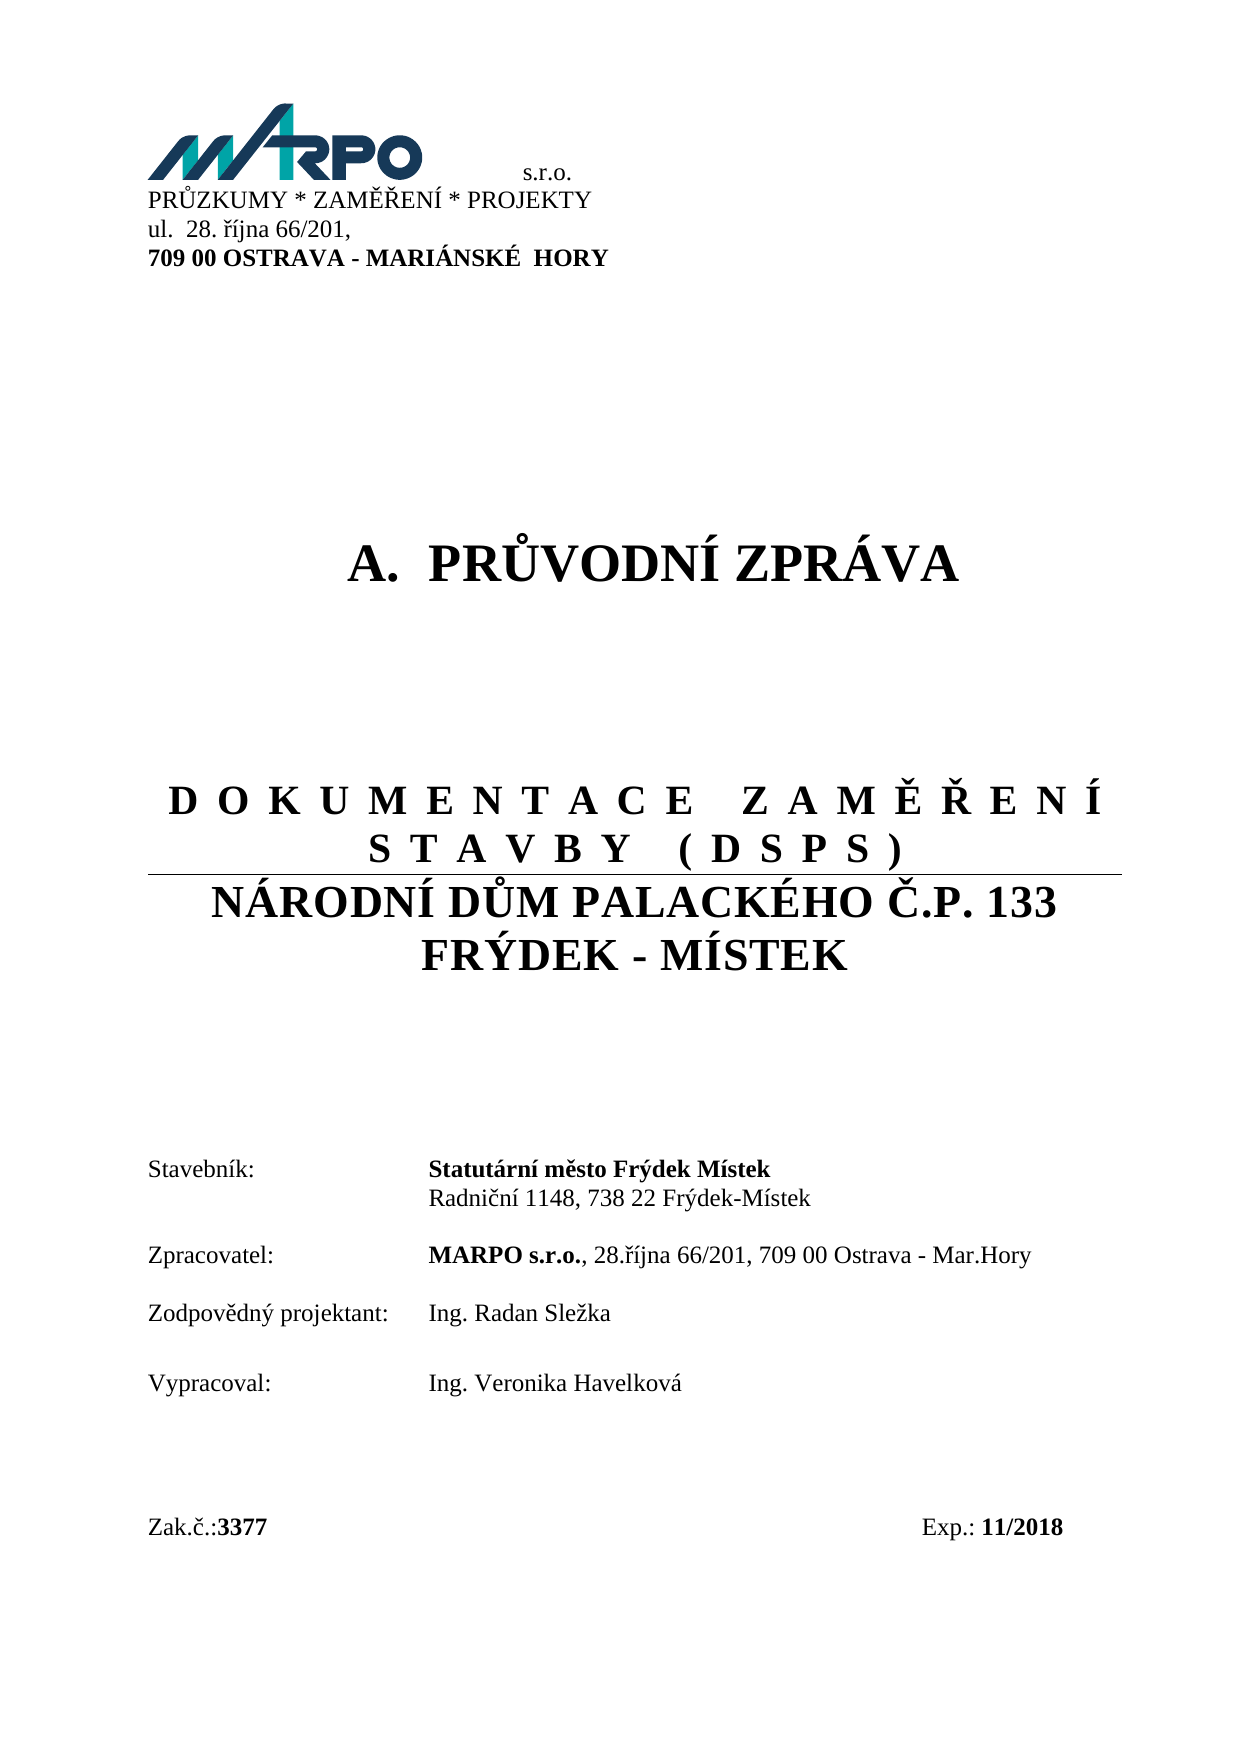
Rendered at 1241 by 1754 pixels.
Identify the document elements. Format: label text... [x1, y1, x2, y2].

text NÁRODNÍ DŮM PALACKÉHO Č.P. 133 [148, 875, 1122, 927]
text PRŮZKUMY * ZAMĚŘENÍ * PROJEKTY [148, 185, 1122, 214]
text Stavebník: Statutární město Frýdek Místek Radniční 1148, 738 22 Frýdek-Místek [148, 1154, 1122, 1212]
text Dokumentace zaměření STAVBY (dsps) [148, 776, 1122, 874]
text Vypracoval: Ing. Veronika Havelková [148, 1368, 1122, 1397]
text s.r.o. [148, 103, 1122, 185]
text Zak.č.:3377 Exp.: 11/2018 [148, 1512, 1122, 1540]
list průvodní zpráva [185, 530, 1122, 593]
text Zodpovědný projektant: Ing. Radan Sležka [148, 1298, 1122, 1327]
text ul. 28. října 66/201, [148, 214, 1122, 243]
text Zpracovatel: MARPO s.r.o., 28.října 66/201, 709 00 Ostrava - Mar.Hory [148, 1240, 1122, 1269]
text 709 00 Ostrava - Mariánské Hory [148, 243, 1122, 272]
text FRÝDEK - MÍSTEK [148, 927, 1122, 980]
